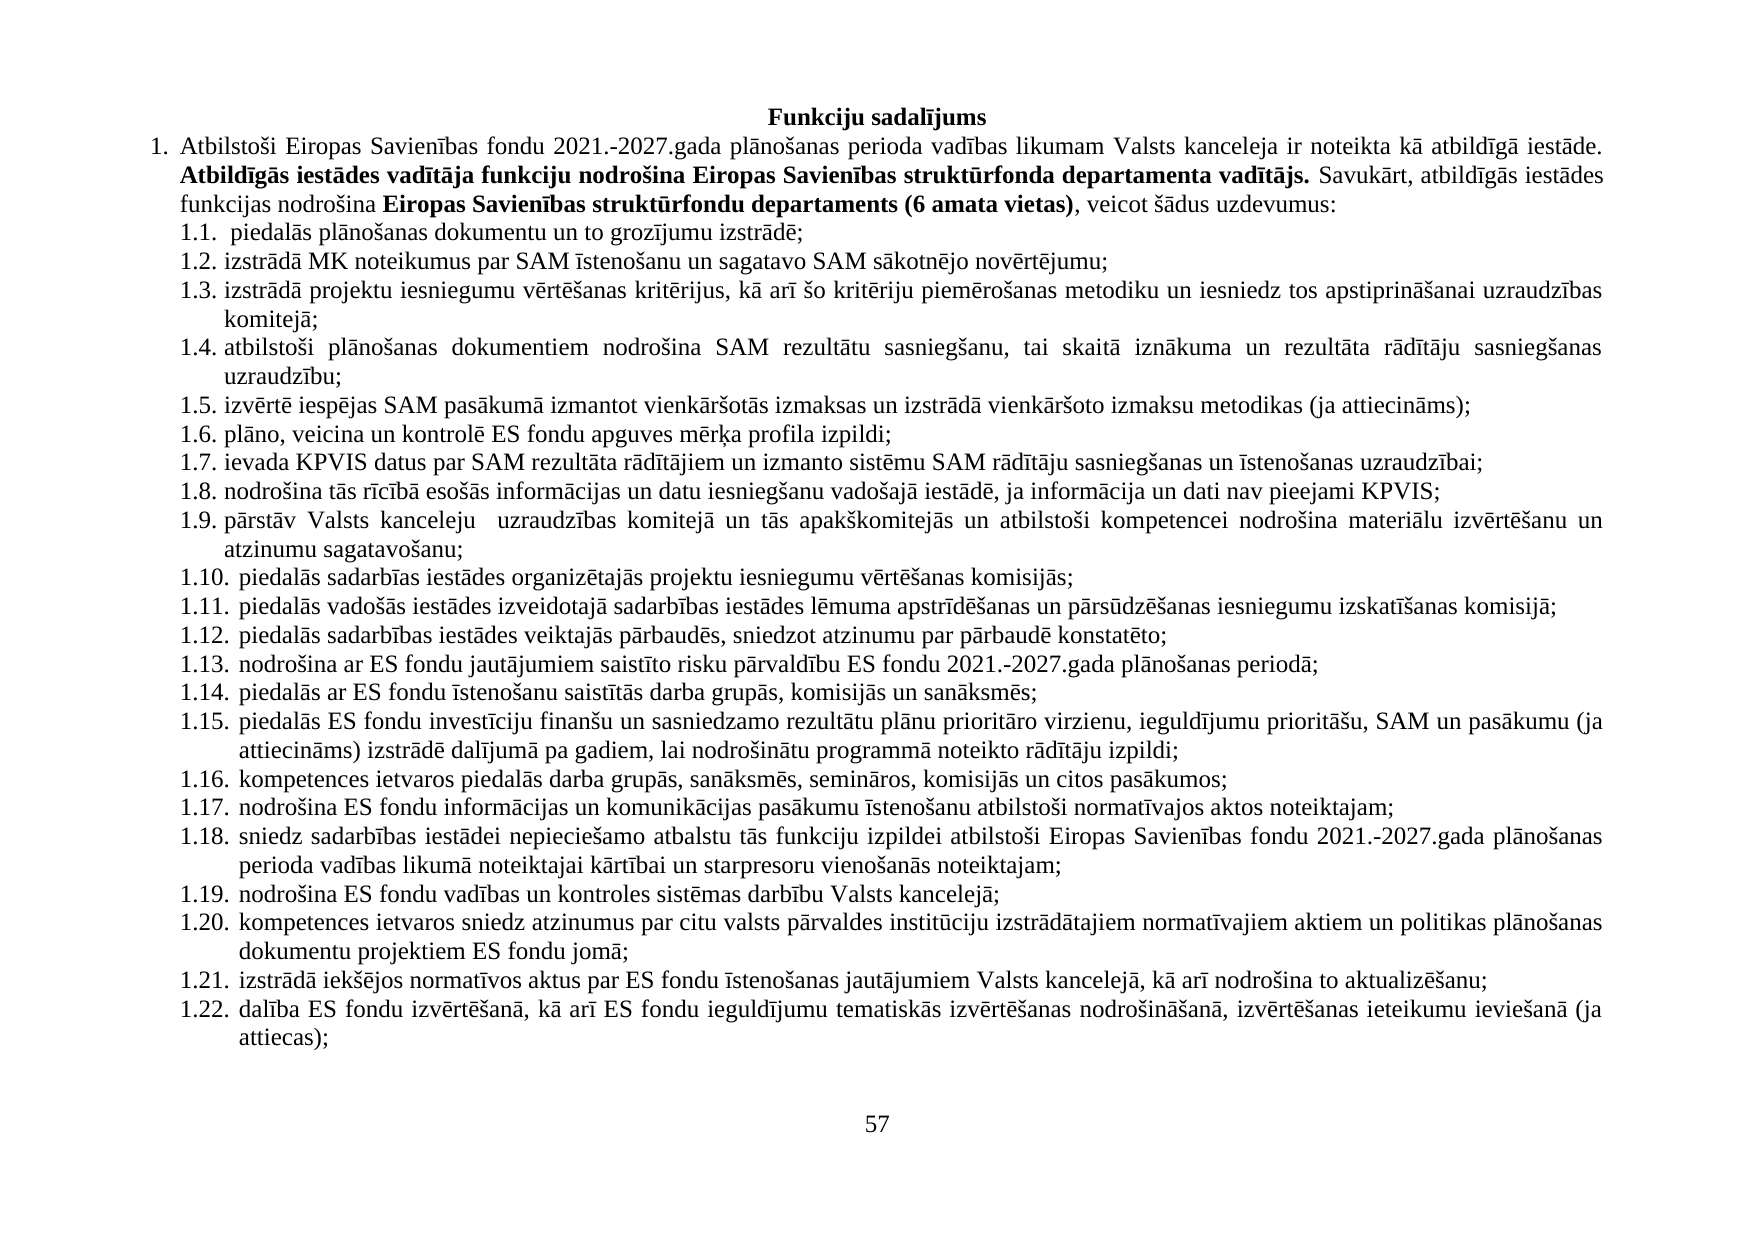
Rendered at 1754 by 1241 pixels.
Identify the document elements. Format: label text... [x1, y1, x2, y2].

list piedalās vadošās iestādes izveidotajā sadarbības iestādes lēmuma apstrīdēšanas un pārsūdzēšanas iesniegumu izskatīšanas komisijā; [179, 591, 1604, 620]
list atbilstoši plānošanas dokumentiem nodrošina SAM rezultātu sasniegšanu, tai skaitā iznākuma un rezultāta rādītāju sasniegšanas uzraudzību; [179, 332, 1604, 390]
list ievada KPVIS datus par SAM rezultāta rādītājiem un izmanto sistēmu SAM rādītāju sasniegšanas un īstenošanas uzraudzībai; [179, 447, 1604, 476]
list plāno, veicina un kontrolē ES fondu apguves mērķa profila izpildi; [179, 419, 1604, 447]
list izstrādā MK noteikumus par SAM īstenošanu un sagatavo SAM sākotnējo novērtējumu; [179, 246, 1604, 275]
list pārstāv Valsts kanceleju uzraudzības komitejā un tās apakškomitejās un atbilstoši kompetencei nodrošina materiālu izvērtēšanu un atzinumu sagatavošanu; [179, 505, 1604, 562]
list piedalās ES fondu investīciju finanšu un sasniedzamo rezultātu plānu prioritāro virzienu, ieguldījumu prioritāšu, SAM un pasākumu (ja attiecināms) izstrādē dalījumā pa gadiem, lai nodrošinātu programmā noteikto rādītāju izpildi; [179, 706, 1604, 764]
text Funkciju sadalījums [150, 102, 1604, 131]
list nodrošina ES fondu informācijas un komunikācijas pasākumu īstenošanu atbilstoši normatīvajos aktos noteiktajam; [179, 792, 1604, 821]
list nodrošina ar ES fondu jautājumiem saistīto risku pārvaldību ES fondu 2021.-2027.gada plānošanas periodā; [179, 649, 1604, 677]
list piedalās ar ES fondu īstenošanu saistītās darba grupās, komisijās un sanāksmēs; [179, 677, 1604, 706]
list piedalās plānošanas dokumentu un to grozījumu izstrādē; [179, 217, 1604, 246]
list kompetences ietvaros sniedz atzinumus par citu valsts pārvaldes institūciju izstrādātajiem normatīvajiem aktiem un politikas plānošanas dokumentu projektiem ES fondu jomā; [179, 907, 1604, 965]
list dalība ES fondu izvērtēšanā, kā arī ES fondu ieguldījumu tematiskās izvērtēšanas nodrošināšanā, izvērtēšanas ieteikumu ieviešanā (ja attiecas); [179, 994, 1604, 1051]
list Atbilstoši Eiropas Savienības fondu 2021.-2027.gada plānošanas perioda vadības likumam Valsts kanceleja ir noteikta kā atbildīgā iestāde. Atbildīgās iestādes vadītāja funkciju nodrošina Eiropas Savienības struktūrfonda departamenta vadītājs. Savukārt, atbildīgās iestādes funkcijas nodrošina Eiropas Savienības struktūrfondu departaments (6 amata vietas), veicot šādus uzdevumus: [150, 131, 1604, 217]
list izstrādā iekšējos normatīvos aktus par ES fondu īstenošanas jautājumiem Valsts kancelejā, kā arī nodrošina to aktualizēšanu; [179, 965, 1604, 994]
list nodrošina tās rīcībā esošās informācijas un datu iesniegšanu vadošajā iestādē, ja informācija un dati nav pieejami KPVIS; [179, 476, 1604, 505]
list kompetences ietvaros piedalās darba grupās, sanāksmēs, semināros, komisijās un citos pasākumos; [179, 764, 1604, 792]
list piedalās sadarbīas iestādes organizētajās projektu iesniegumu vērtēšanas komisijās; [179, 562, 1604, 591]
list izstrādā projektu iesniegumu vērtēšanas kritērijus, kā arī šo kritēriju piemērošanas metodiku un iesniedz tos apstiprināšanai uzraudzības komitejā; [179, 275, 1604, 332]
list izvērtē iespējas SAM pasākumā izmantot vienkāršotās izmaksas un izstrādā vienkāršoto izmaksu metodikas (ja attiecināms); [179, 390, 1604, 419]
list sniedz sadarbības iestādei nepieciešamo atbalstu tās funkciju izpildei atbilstoši Eiropas Savienības fondu 2021.-2027.gada plānošanas perioda vadības likumā noteiktajai kārtībai un starpresoru vienošanās noteiktajam; [179, 821, 1604, 879]
list nodrošina ES fondu vadības un kontroles sistēmas darbību Valsts kancelejā; [179, 879, 1604, 907]
list piedalās sadarbības iestādes veiktajās pārbaudēs, sniedzot atzinumu par pārbaudē konstatēto; [179, 620, 1604, 649]
